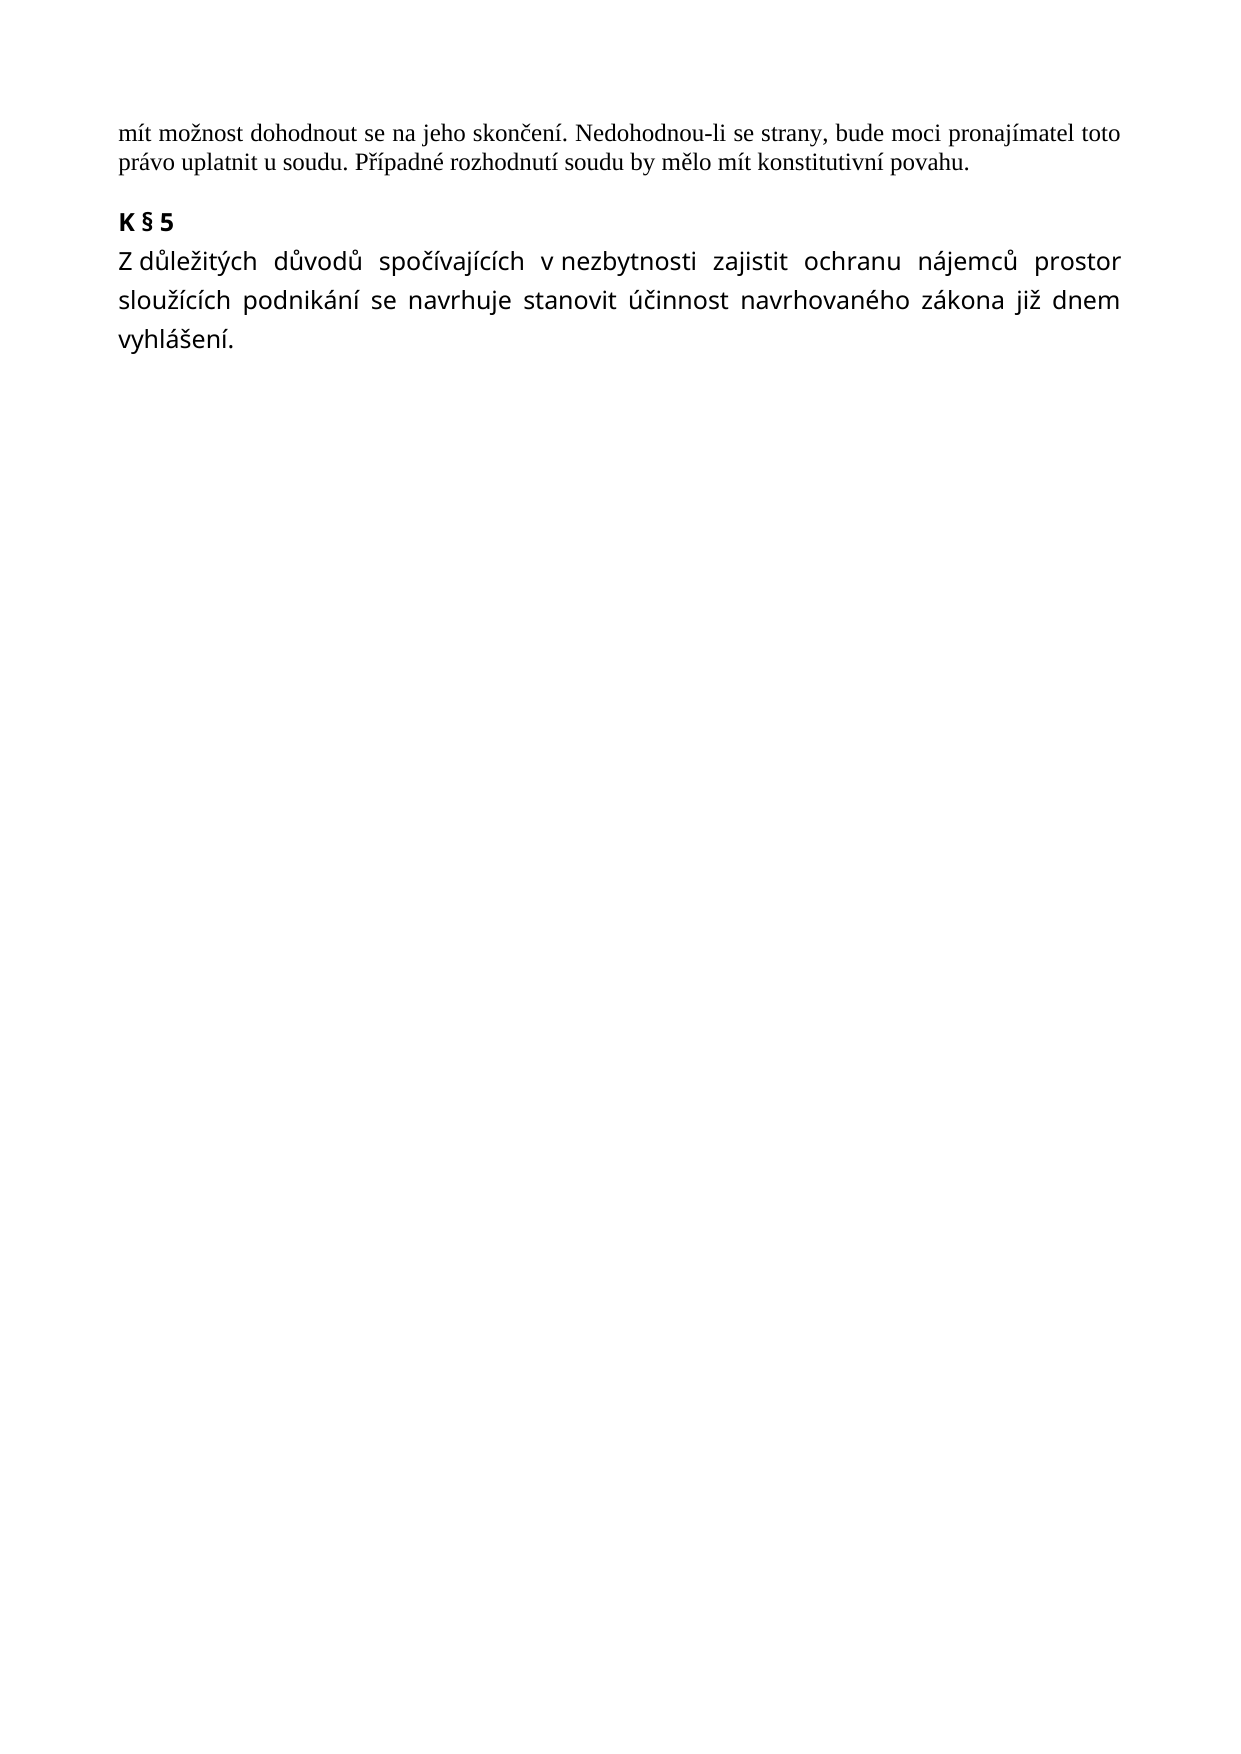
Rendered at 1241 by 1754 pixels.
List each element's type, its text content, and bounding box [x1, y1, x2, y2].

text Z důležitých důvodů spočívajících v nezbytnosti zajistit ochranu nájemců prostor sloužících podnikání se navrhuje stanovit účinnost navrhovaného zákona již dnem vyhlášení. [118, 243, 1122, 356]
text K § 5 [118, 204, 1122, 238]
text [118, 118, 1122, 176]
